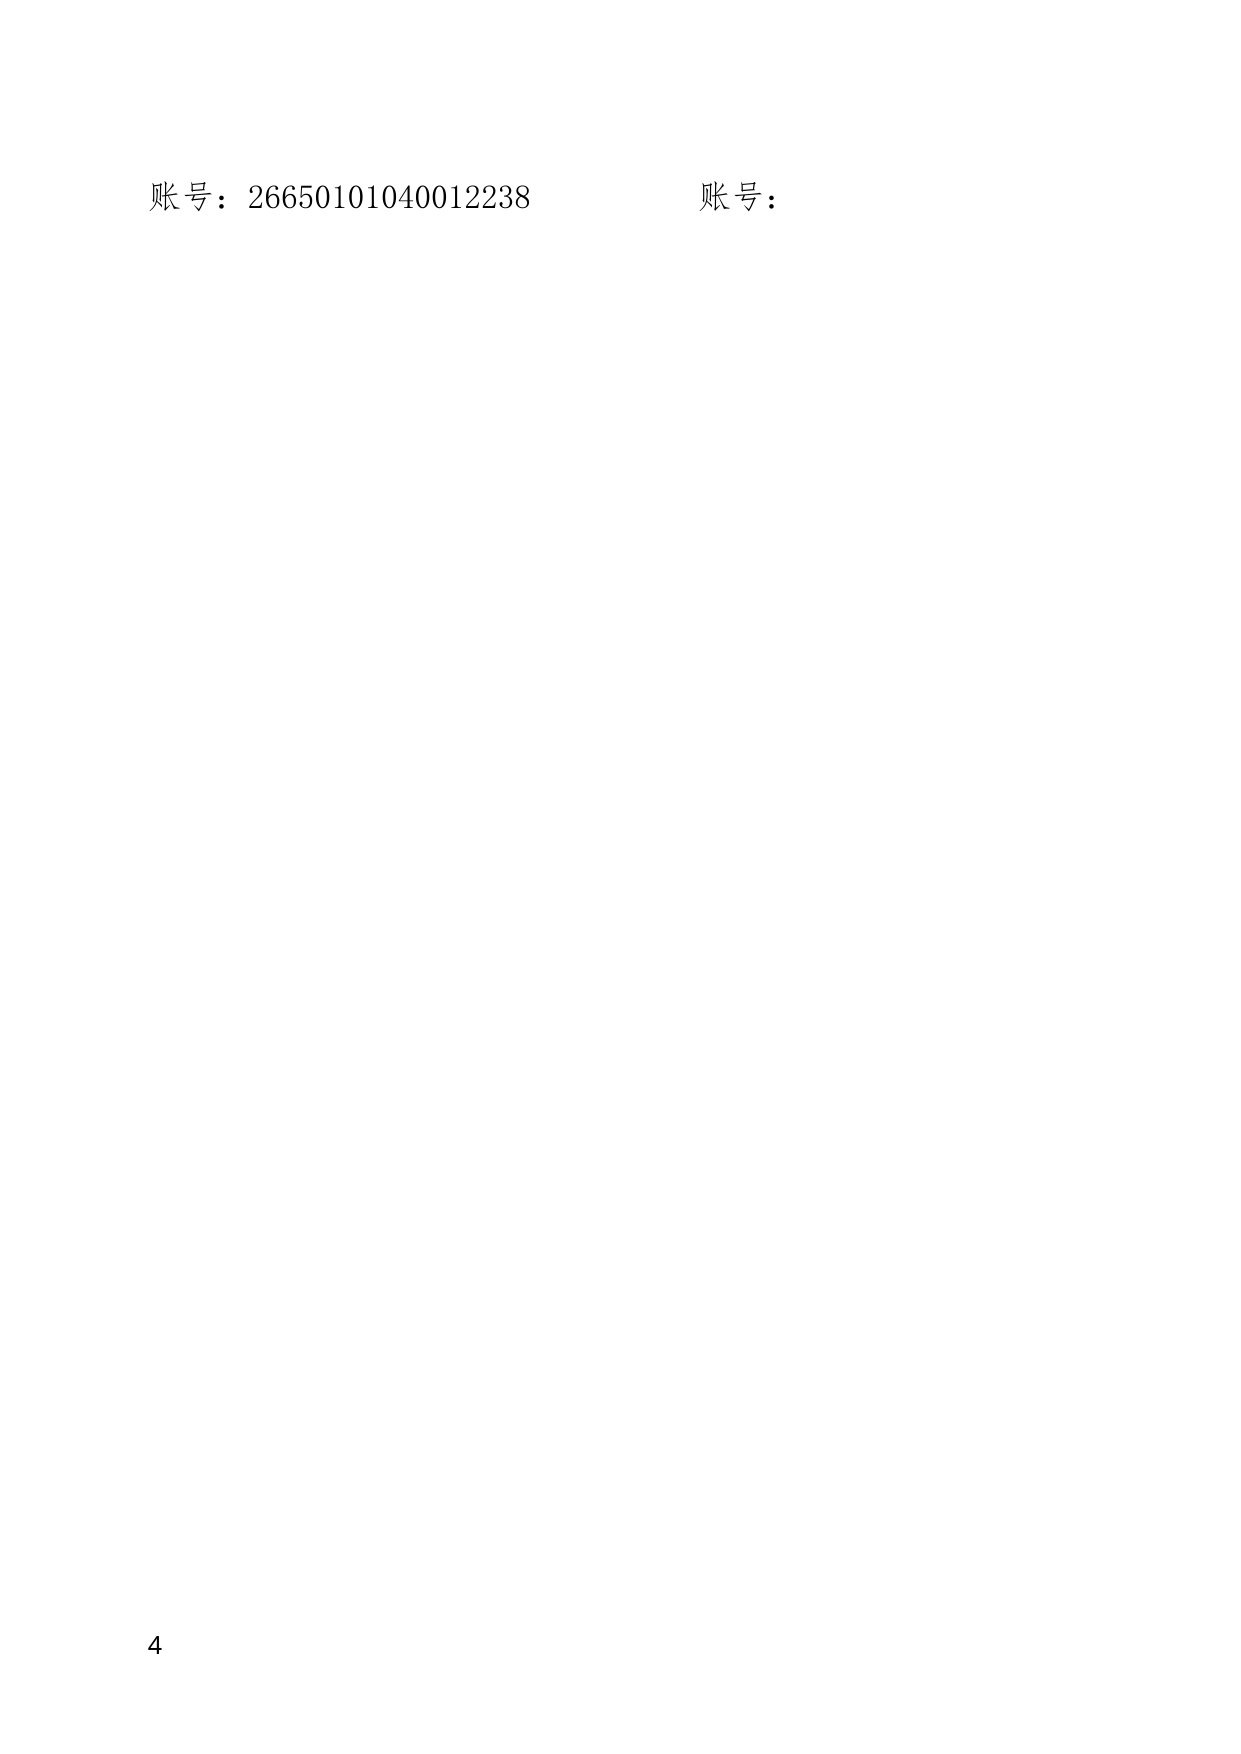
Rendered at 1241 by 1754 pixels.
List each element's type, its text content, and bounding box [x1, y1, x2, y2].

text 账号：26650101040012238 账号： [148, 162, 1110, 227]
